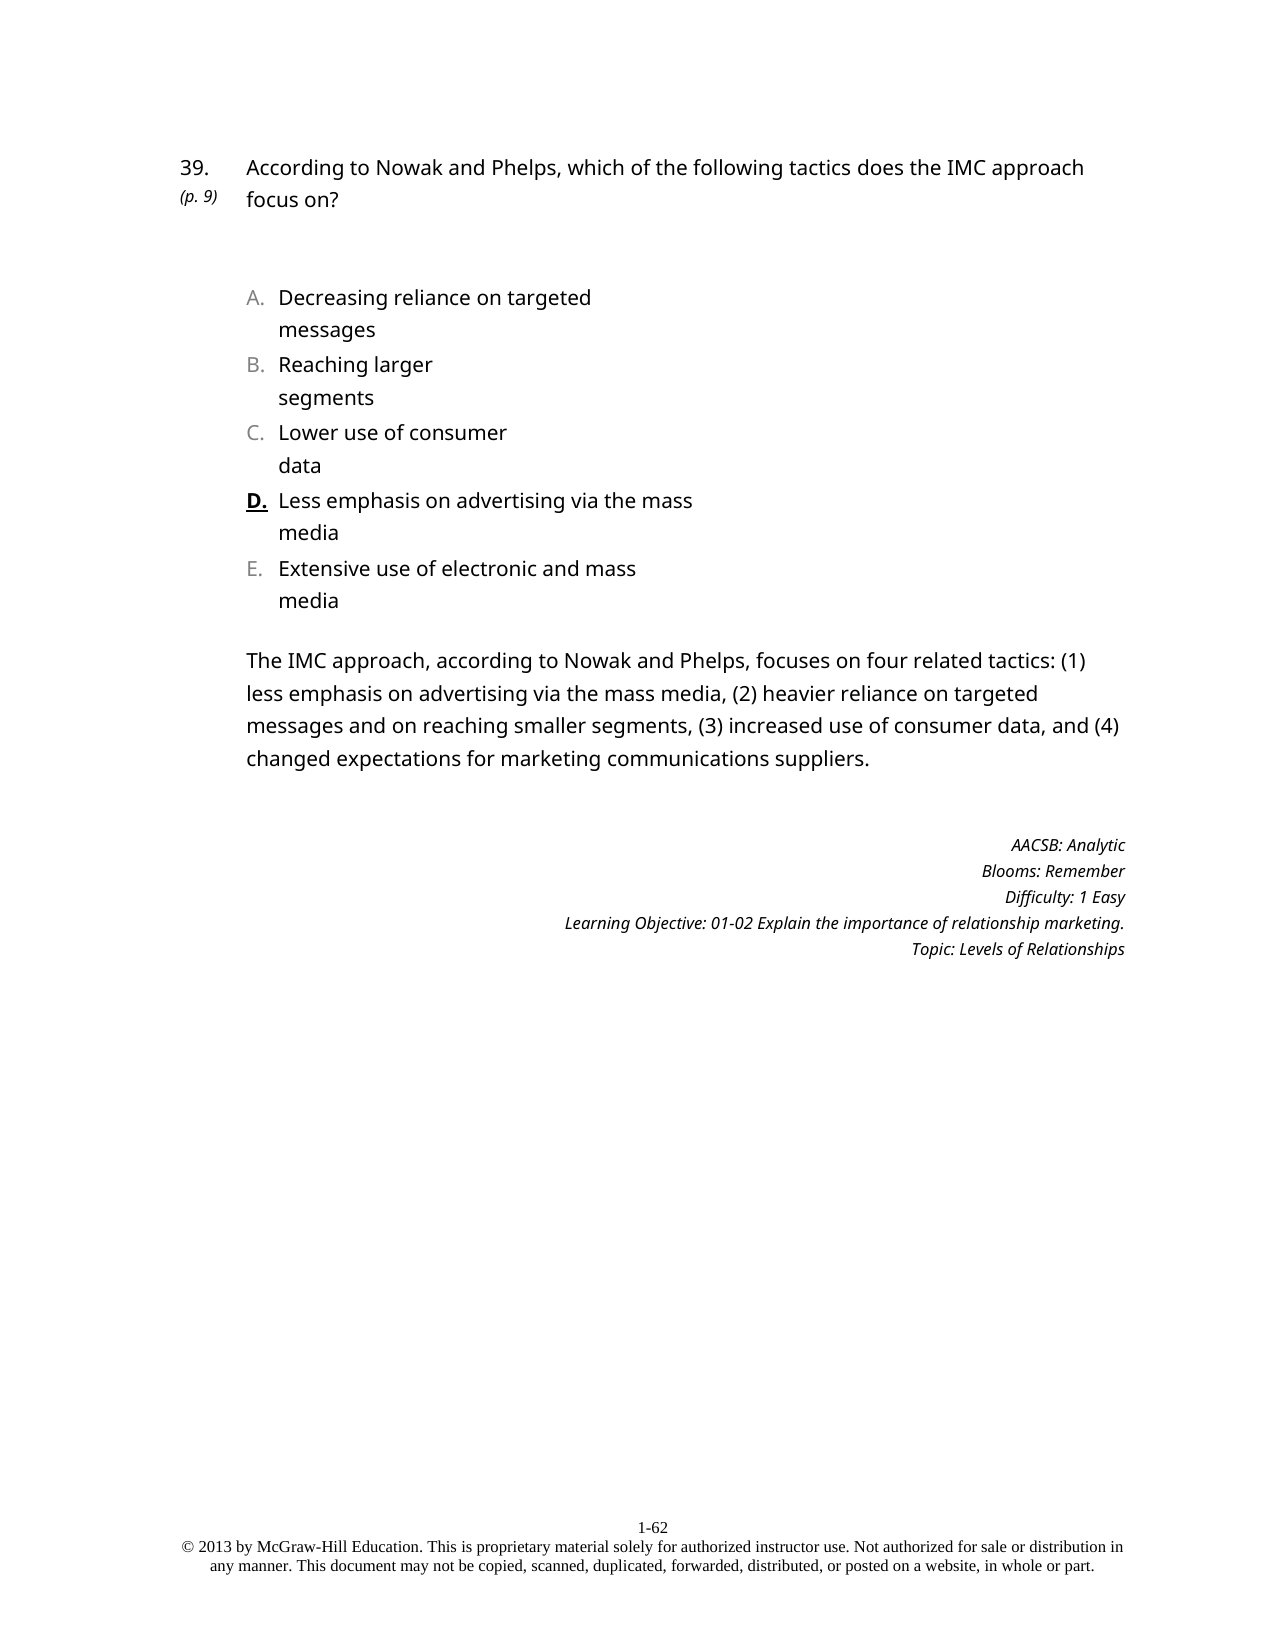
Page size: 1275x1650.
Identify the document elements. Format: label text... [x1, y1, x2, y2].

table_header AACSB: Analytic Blooms: Remember Difficulty: 1 Easy Learning Objective: 01-02 Explain the importance of relationship marketing. Topic: Levels of Relationships [180, 833, 1125, 996]
table_header 39. (p. 9) [180, 153, 246, 804]
table_header According to Nowak and Phelps, which of the following tactics does the IMC approach focus on? The IMC approach, according to Nowak and Phelps, focuses on four related tactics: (1) less emphasis on advertising via the mass media, (2) heavier reliance on targeted messages and on reaching smaller segments, (3) increased use of consumer data, and (4) changed expectations for marketing communications suppliers. [246, 153, 1125, 804]
